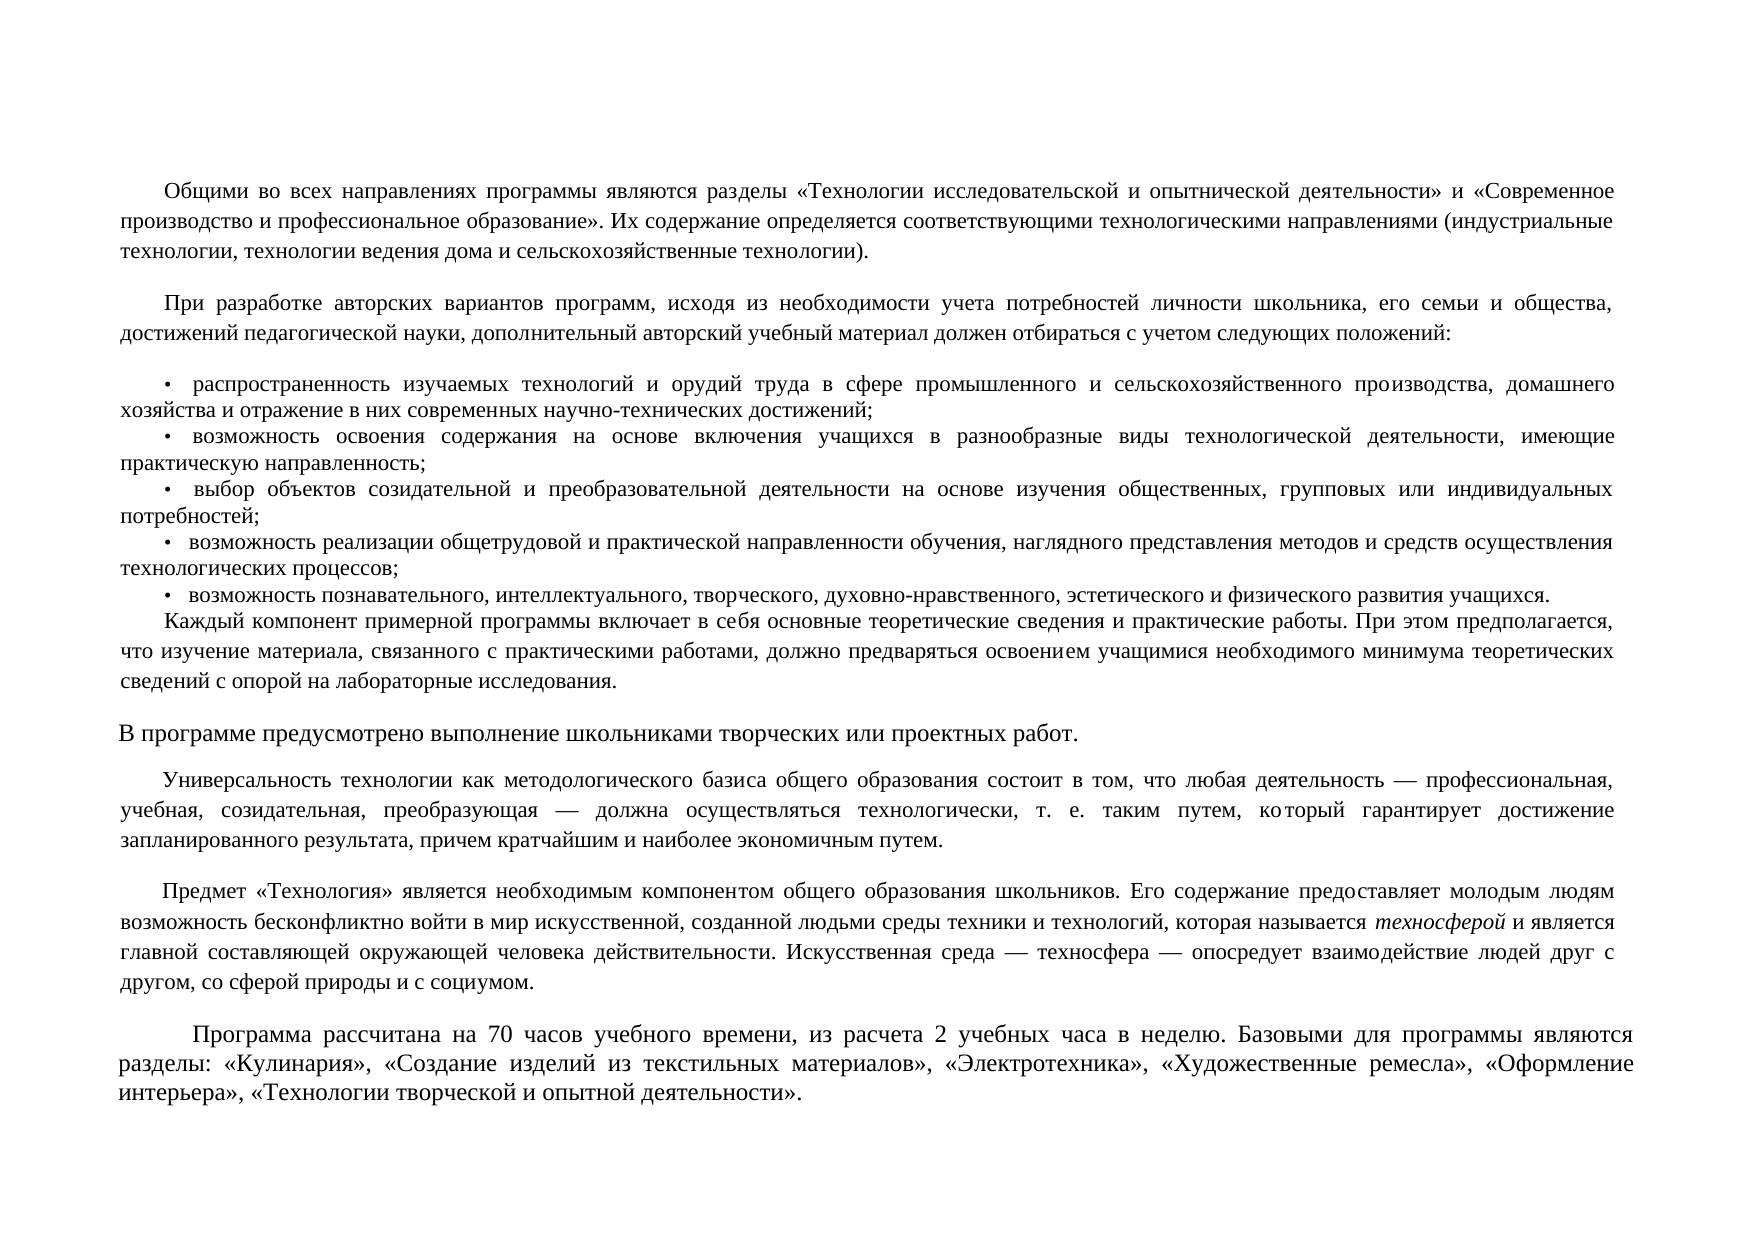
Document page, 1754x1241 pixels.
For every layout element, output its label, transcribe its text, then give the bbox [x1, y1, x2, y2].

text В программе предусмотрено выполнение школьниками творческих или проектных работ. [118, 718, 1613, 747]
text Предмет «Технология» является необходимым компонентом общего образования школьников. Его содержание предоставляет молодым людям возможность бесконфликтно войти в мир искусственной, созданной людьми среды техники и технологий, которая называется техносферой и является главной составляющей окружающей человека действительности. Искусственная среда — техносфера — опосредует взаимодействие людей друг с другом, со сферой природы и с социумом. [120, 877, 1615, 994]
text Каждый компонент примерной программы включает в себя основные теоретические сведения и практические работы. При этом предполагается, что изучение материала, связанного с практическими работами, должно предваряться освоением учащимися необходимого минимума теоретических сведений с опорой на лабораторные исследования. [120, 607, 1615, 694]
list возможность реализации общетрудовой и практической направленности обучения, наглядного представления методов и средств осуществления технологических процессов; [120, 528, 1615, 581]
list Программа рассчитана на 70 часов учебного времени, из расчета 2 учебных часа в неделю. Базовыми для программы являются разделы: «Кулинария», «Создание изделий из текстильных материалов», «Электротехника», «Художественные ремесла», «Оформление интерьера», «Технологии творческой и опытной деятельности». [118, 1019, 1636, 1105]
text При разработке авторских вариантов программ, исходя из необходимости учета потребностей личности школьника, его семьи и общества, достижений педагогической науки, дополнительный авторский учебный материал должен отбираться с учетом следующих положений: [120, 289, 1615, 345]
list возможность освоения содержания на основе включения учащихся в разнообразные виды технологической деятельности, имеющие практическую направленность; [120, 423, 1615, 475]
list возможность познавательного, интеллектуального, творческого, духовно-нравственного, эстетического и физического развития учащихся. [120, 581, 1615, 607]
list выбор объектов созидательной и преобразовательной деятельности на основе изучения общественных, групповых или индивидуальных потребностей; [120, 475, 1615, 528]
text Универсальность технологии как методологического базиса общего образования состоит в том, что любая деятельность — профессиональная, учебная, созидательная, преобразующая — должна осуществляться технологически, т. е. таким путем, который гарантирует достижение запланированного результата, причем кратчайшим и наиболее экономичным путем. [120, 766, 1615, 853]
text Общими во всех направлениях программы являются разделы «Технологии исследовательской и опытнической деятельности» и «Современное производство и профессиональное образование». Их содержание определяется соответствующими технологическими направлениями (индустриальные технологии, технологии ведения дома и сельскохозяйственные технологии). [120, 177, 1615, 264]
list распространенность изучаемых технологий и орудий труда в сфере промышленного и сельскохозяйственного производства, домашнего хозяйства и отражение в них современных научно-технических достижений; [120, 370, 1615, 423]
